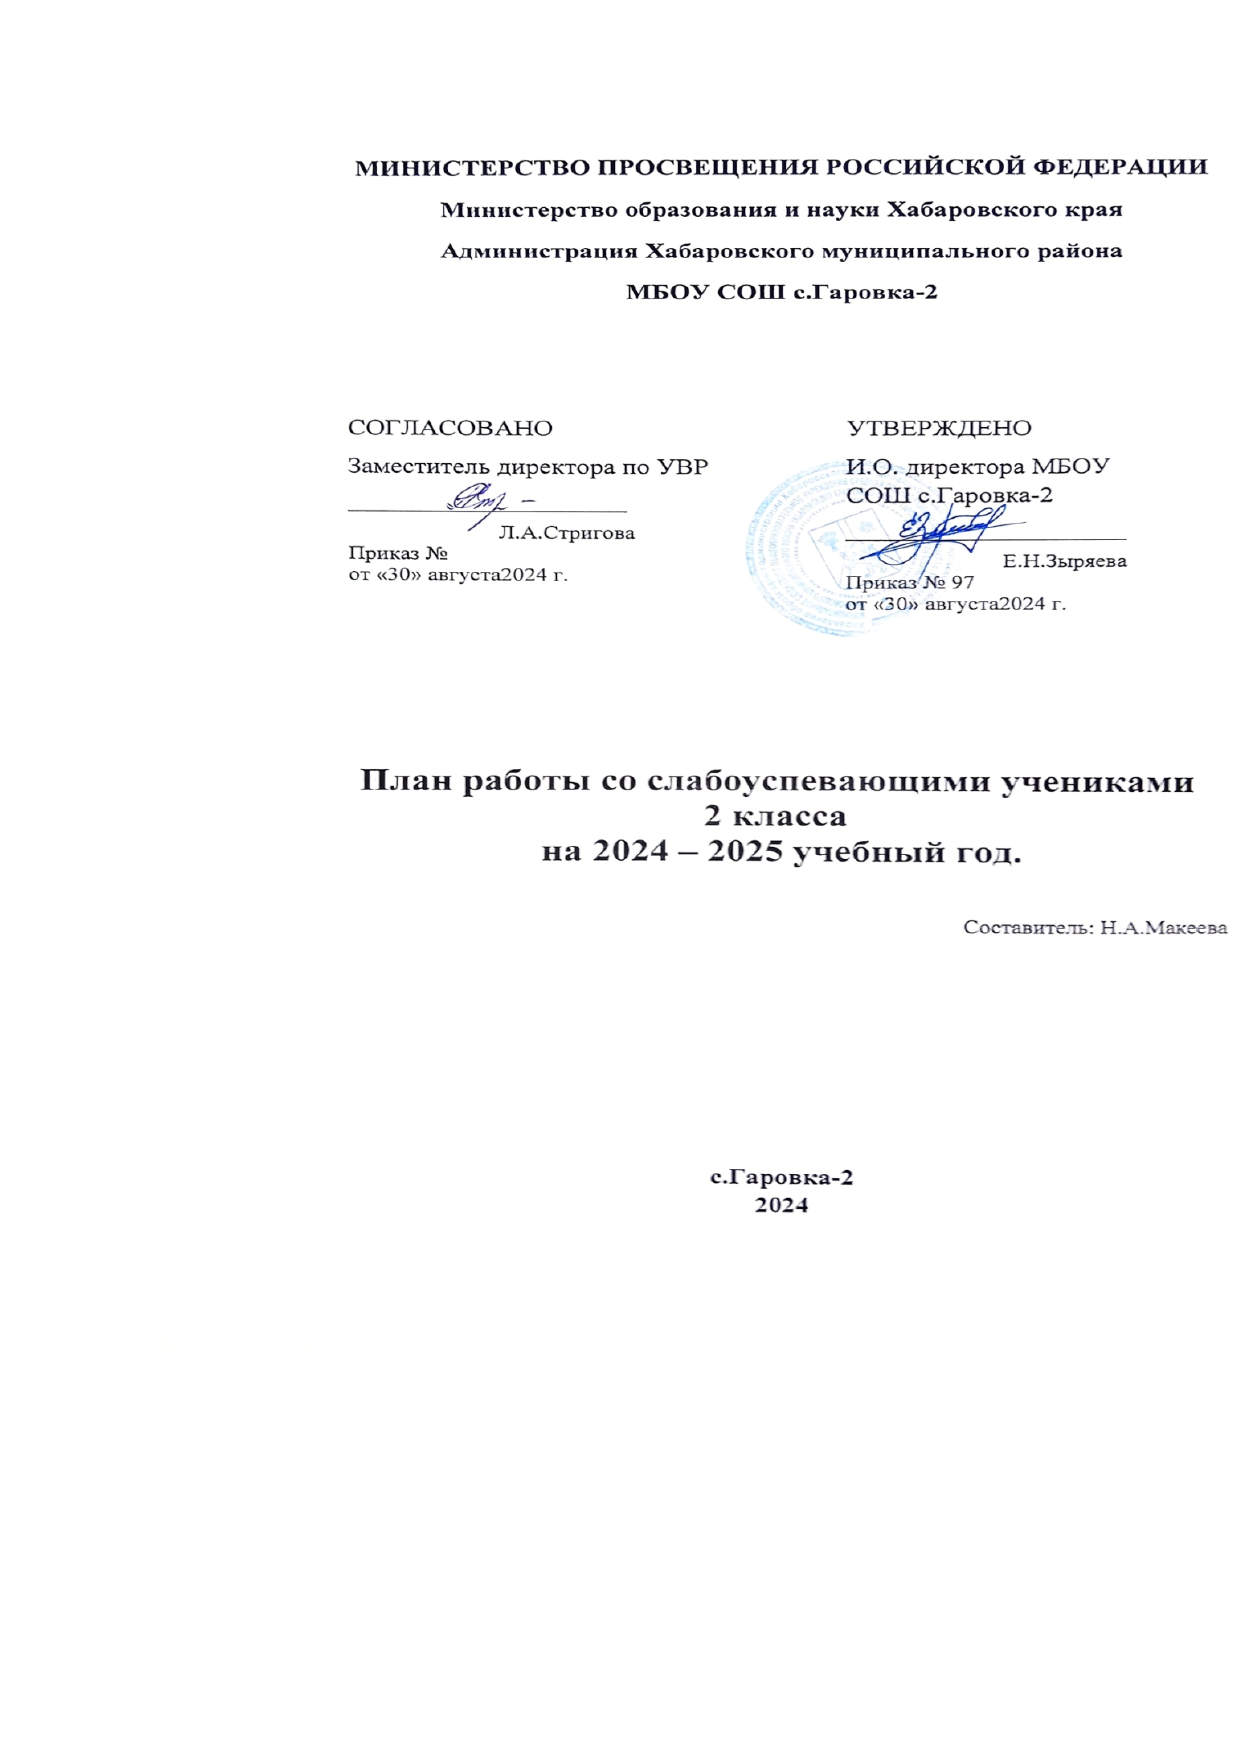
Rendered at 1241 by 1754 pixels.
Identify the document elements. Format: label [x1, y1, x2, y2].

picture [159, 76, 1241, 1351]
